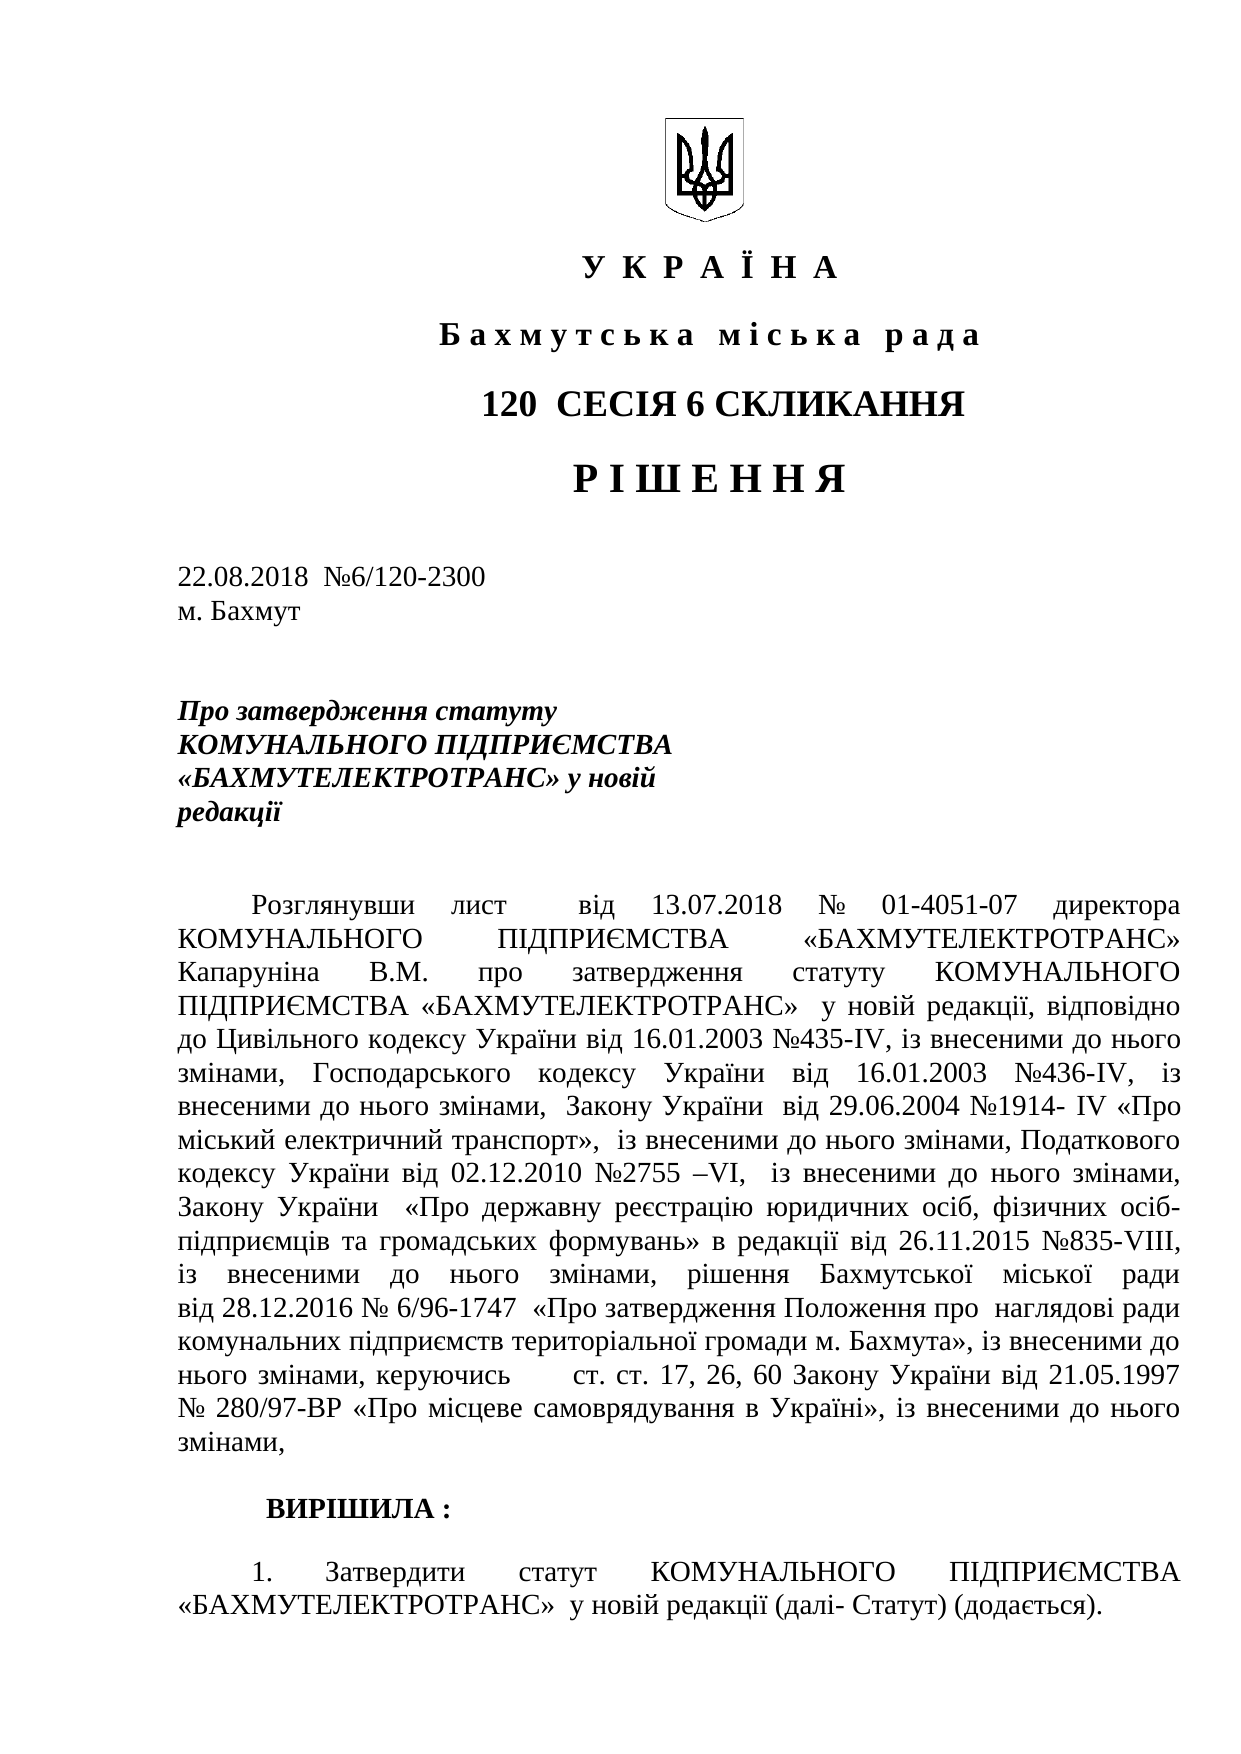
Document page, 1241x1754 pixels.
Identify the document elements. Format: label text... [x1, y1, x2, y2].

text 120 СЕСІЯ 6 СКЛИКАННЯ [177, 382, 1200, 425]
text Р I Ш Е Н Н Я [177, 454, 1200, 502]
text Про затвердження статуту [177, 693, 1181, 727]
list Затвердити статут КОМУНАЛЬНОГО ПІДПРИЄМСТВА «БАХМУТЕЛЕКТРОТРАНС» у новій редакції (далі- Статут) (додається). [177, 1554, 1181, 1621]
text редакції [177, 794, 1181, 827]
text м. Бахмут [177, 593, 1181, 626]
text 22.08.2018 №6/120-2300 [177, 559, 1181, 593]
text КОМУНАЛЬНОГО ПІДПРИЄМСТВА [177, 727, 1181, 760]
picture [665, 118, 744, 222]
text Б а х м у т с ь к а м і с ь к а р а д а [177, 315, 1200, 353]
text У К Р А Ї Н А [177, 248, 1200, 286]
text ВИРІШИЛА : [177, 1491, 1181, 1524]
text «БАХМУТЕЛЕКТРОТРАНС» у новій [177, 760, 1181, 794]
text Розглянувши лист від 13.07.2018 № 01-4051-07 директора КОМУНАЛЬНОГО ПІДПРИЄМСТВА «БАХМУТЕЛЕКТРОТРАНС» Капаруніна В.М. про затвердження статуту КОМУНАЛЬНОГО ПІДПРИЄМСТВА «БАХМУТЕЛЕКТРОТРАНС» у новій редакції, відповідно до Цивільного кодексу України від 16.01.2003 №435-IV, із внесеними до нього змінами, Господарського кодексу України від 16.01.2003 №436-IV, із внесеними до нього змінами, Закону України від 29.06.2004 №1914- IV «Про міський електричний транспорт», із внесеними до нього змінами, Податкового кодексу України від 02.12.2010 №2755 –VI, із внесеними до нього змінами, Закону України «Про державну реєстрацію юридичних осіб, фізичних осіб-підприємців та громадських формувань» в редакції від 26.11.2015 №835-VIII, із внесеними до нього змінами, рішення Бахмутської міської ради від 28.12.2016 № 6/96-1747 «Про затвердження Положення про наглядові ради комунальних підприємств територіальної громади м. Бахмута», із внесеними до нього змінами, керуючись ст. ст. 17, 26, 60 Закону України від 21.05.1997 № 280/97-ВР «Про місцеве самоврядування в Україні», із внесеними до нього змінами, [177, 887, 1181, 1457]
